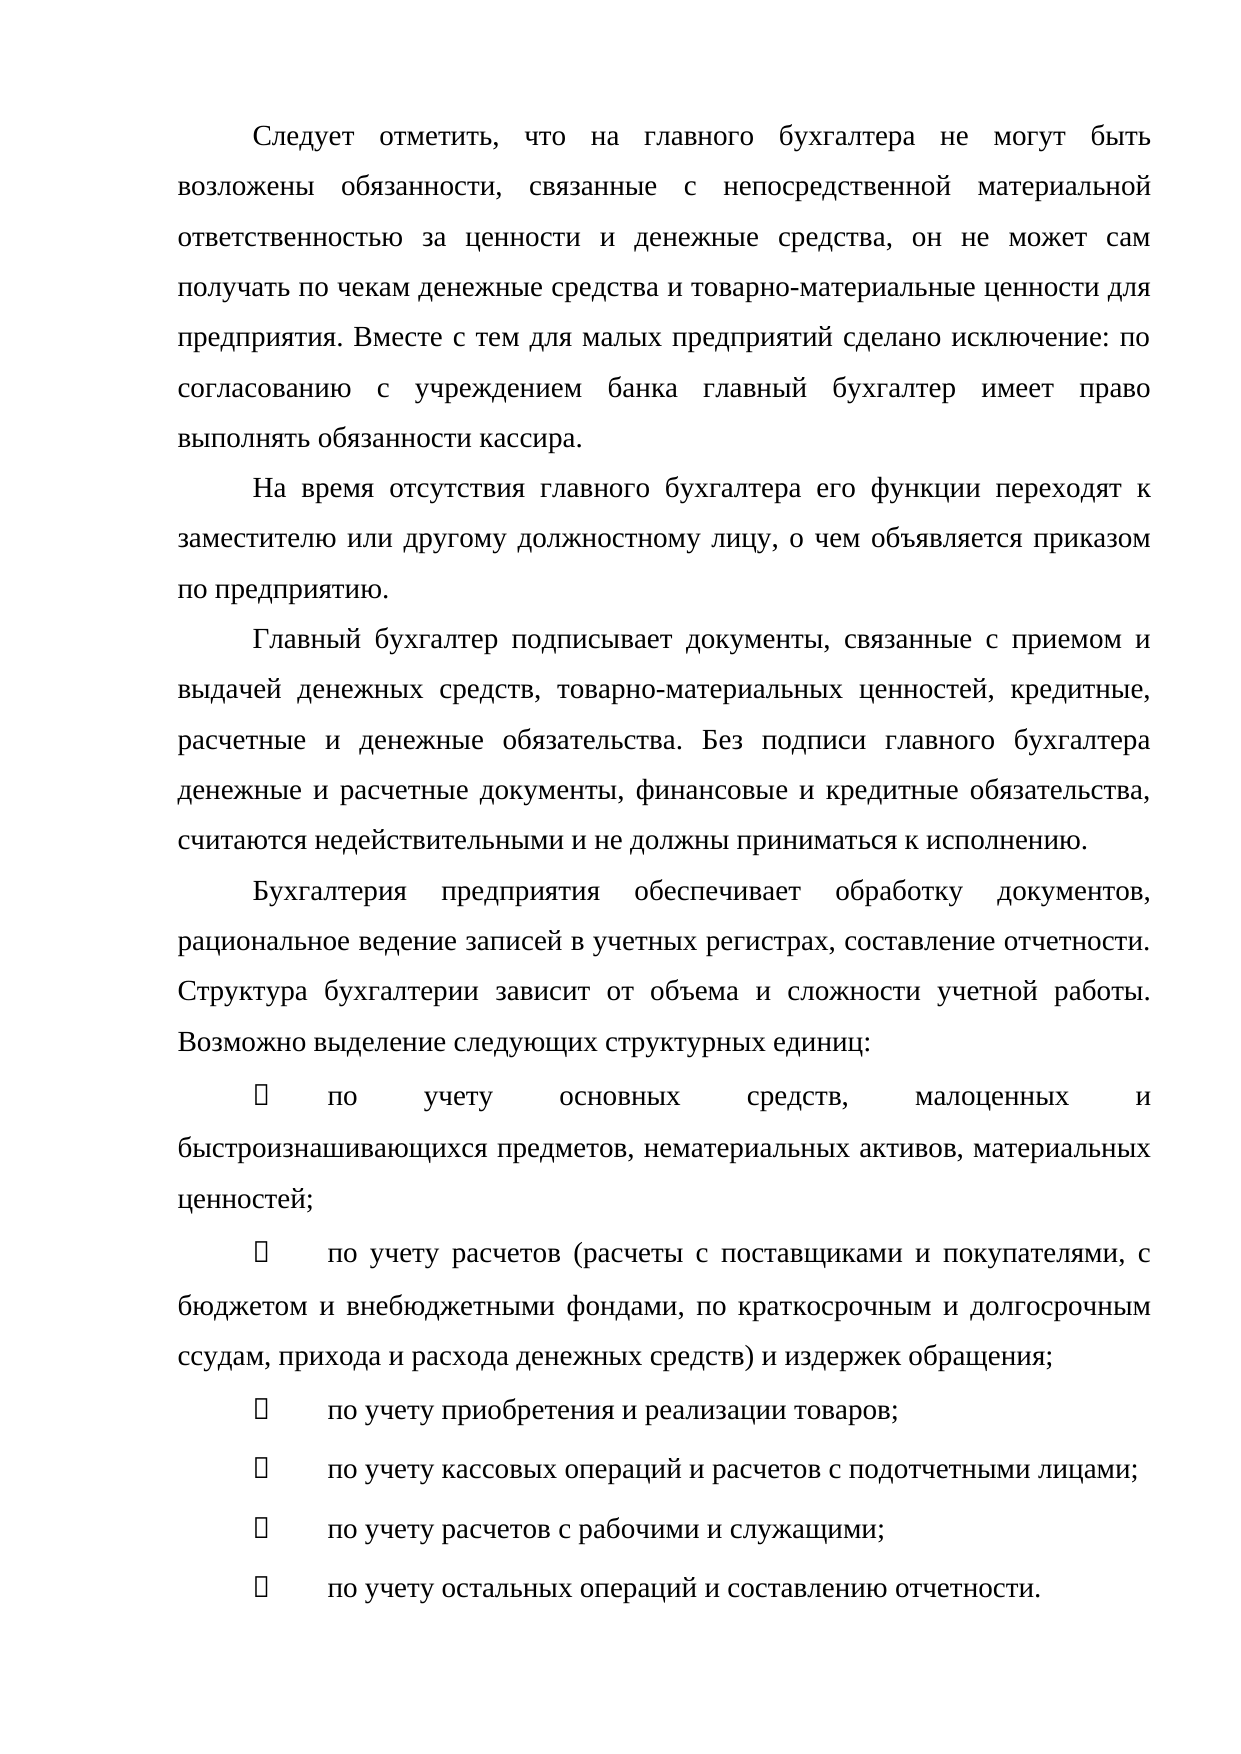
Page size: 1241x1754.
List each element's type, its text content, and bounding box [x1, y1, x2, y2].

list по учету расчетов (расчеты с поставщиками и покупателями, с бюджетом и внебюджетными фондами, по краткосрочным и долгосрочным ссудам, прихода и расхода денежных средств) и издержек обращения; [177, 1231, 1152, 1371]
text Главный бухгалтер подписывает документы, связанные с приемом и выдачей денежных средств, товарно-материальных ценностей, кредитные, расчетные и денежные обязательства. Без подписи главного бухгалтера денежные и расчетные документы, финансовые и кредитные обязательства, считаются недействительными и не должны приниматься к исполнению. [177, 621, 1152, 856]
list по учету остальных операций и составлению отчетности. [177, 1567, 1152, 1606]
list по учету приобретения и реализации товаров; [177, 1388, 1152, 1428]
text Следует отметить, что на главного бухгалтера не могут быть возложены обязанности, связанные с непосредственной материальной ответственностью за ценности и денежные средства, он не может сам получать по чекам денежные средства и товарно-материальные ценности для предприятия. Вместе с тем для малых предприятий сделано исключение: по согласованию с учреждением банка главный бухгалтер имеет право выполнять обязанности кассира. [177, 118, 1152, 453]
text Бухгалтерия предприятия обеспечивает обработку документов, рациональное ведение записей в учетных регистрах, составление отчетности. Структура бухгалтерии зависит от объема и сложности учетной работы. Возможно выделение следующих структурных единиц: [177, 873, 1152, 1057]
list по учету расчетов с рабочими и служащими; [177, 1507, 1152, 1547]
list по учету кассовых операций и расчетов с подотчетными лицами; [177, 1448, 1152, 1487]
text На время отсутствия главного бухгалтера его функции переходят к заместителю или другому должностному лицу, о чем объявляется приказом по предприятию. [177, 470, 1152, 604]
list по учету основных средств, малоценных и быстроизнашивающихся предметов, нематериальных активов, материальных ценностей; [177, 1074, 1152, 1214]
